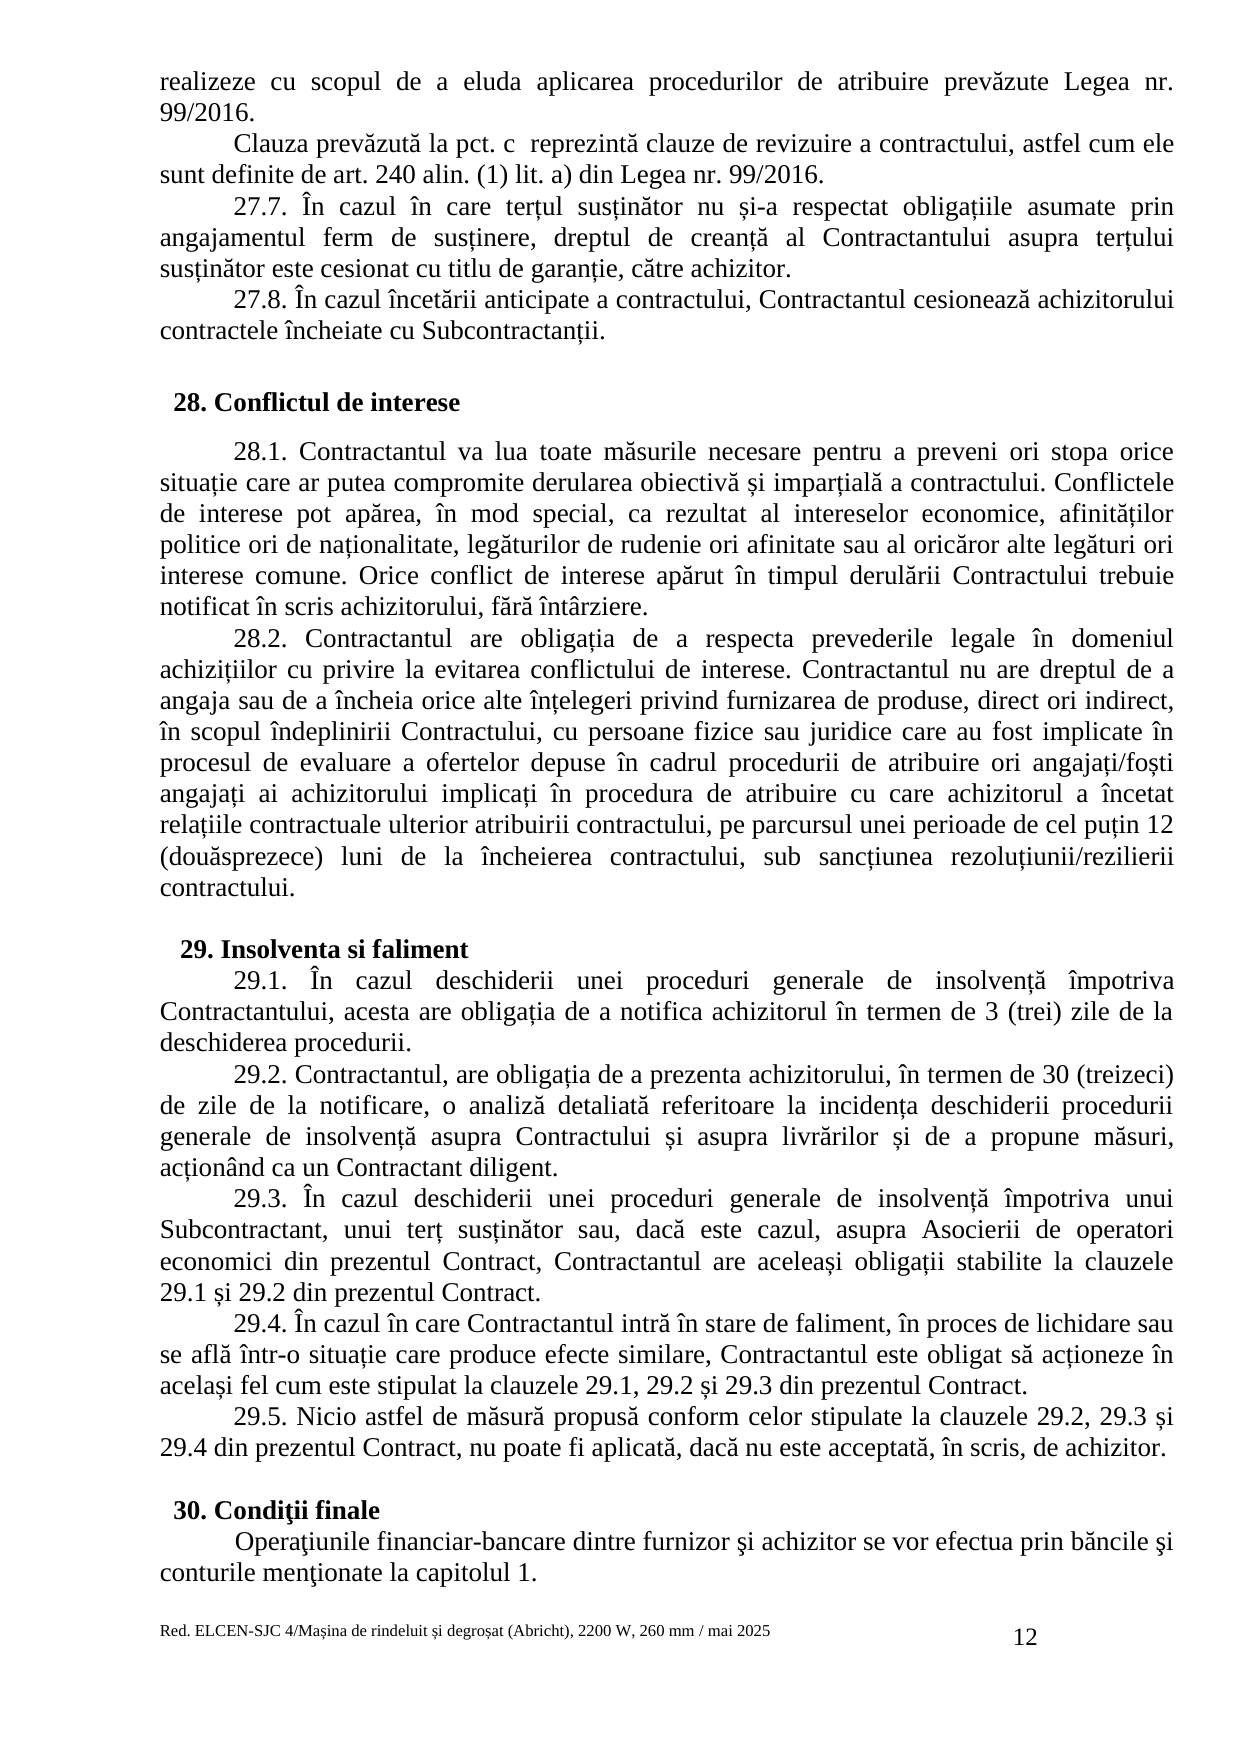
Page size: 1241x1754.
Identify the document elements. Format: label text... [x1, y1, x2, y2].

list 28.2. Contractantul are obligația de a respecta prevederile legale în domeniul achizițiilor cu privire la evitarea conflictului de interese. Contractantul nu are dreptul de a angaja sau de a încheia orice alte înțelegeri privind furnizarea de produse, direct ori indirect, în scopul îndeplinirii Contractului, cu persoane fizice sau juridice care au fost implicate în procesul de evaluare a ofertelor depuse în cadrul procedurii de atribuire ori angajați/foști angajați ai achizitorului implicați în procedura de atribuire cu care achizitorul a încetat relațiile contractuale ulterior atribuirii contractului, pe parcursul unei perioade de cel puțin 12 (douăsprezece) luni de la încheierea contractului, sub sancțiunea rezoluțiunii/rezilierii contractului. [159, 622, 1175, 902]
text Clauza prevăzută la pct. c reprezintă clauze de revizuire a contractului, astfel cum ele sunt definite de art. 240 alin. (1) lit. a) din Legea nr. 99/2016. [159, 127, 1175, 189]
list 28. Conflictul de interese [159, 387, 1175, 418]
text 30. Condiţii finale [159, 1494, 1175, 1525]
list 28.1. Contractantul va lua toate măsurile necesare pentru a preveni ori stopa orice situație care ar putea compromite derularea obiectivă și imparțială a contractului. Conflictele de interese pot apărea, în mod special, ca rezultat al intereselor economice, afinităților politice ori de naționalitate, legăturilor de rudenie ori afinitate sau al oricăror alte legături ori interese comune. Orice conflict de interese apărut în timpul derulării Contractului trebuie notificat în scris achizitorului, fără întârziere. [159, 435, 1175, 622]
text 29. Insolventa si faliment [159, 933, 1175, 964]
list 29.2. Contractantul, are obligația de a prezenta achizitorului, în termen de 30 (treizeci) de zile de la notificare, o analiză detaliată referitoare la incidența deschiderii procedurii generale de insolvență asupra Contractului și asupra livrărilor și de a propune măsuri, acționând ca un Contractant diligent. [159, 1058, 1175, 1182]
list 29.4. În cazul în care Contractantul intră în stare de faliment, în proces de lichidare sau se află într-o situație care produce efecte similare, Contractantul este obligat să acționeze în același fel cum este stipulat la clauzele 29.1, 29.2 și 29.3 din prezentul Contract. [159, 1307, 1175, 1400]
text Operaţiunile financiar-bancare dintre furnizor şi achizitor se vor efectua prin băncile şi conturile menţionate la capitolul 1. [159, 1525, 1175, 1587]
text 27.8. În cazul încetării anticipate a contractului, Contractantul cesionează achizitorului contractele încheiate cu Subcontractanții. [159, 283, 1175, 345]
list 29.1. În cazul deschiderii unei proceduri generale de insolvență împotriva Contractantului, acesta are obligația de a notifica achizitorul în termen de 3 (trei) zile de la deschiderea procedurii. [159, 964, 1175, 1058]
list 29.5. Nicio astfel de măsură propusă conform celor stipulate la clauzele 29.2, 29.3 și 29.4 din prezentul Contract, nu poate fi aplicată, dacă nu este acceptată, în scris, de achizitor. [159, 1400, 1175, 1463]
text 27.7. În cazul în care terțul susținător nu și-a respectat obligațiile asumate prin angajamentul ferm de susținere, dreptul de creanță al Contractantului asupra terțului susținător este cesionat cu titlu de garanție, către achizitor. [159, 189, 1175, 283]
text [159, 65, 1175, 127]
list 29.3. În cazul deschiderii unei proceduri generale de insolvență împotriva unui Subcontractant, unui terț susținător sau, dacă este cazul, asupra Asocierii de operatori economici din prezentul Contract, Contractantul are aceleași obligații stabilite la clauzele 29.1 și 29.2 din prezentul Contract. [159, 1182, 1175, 1307]
